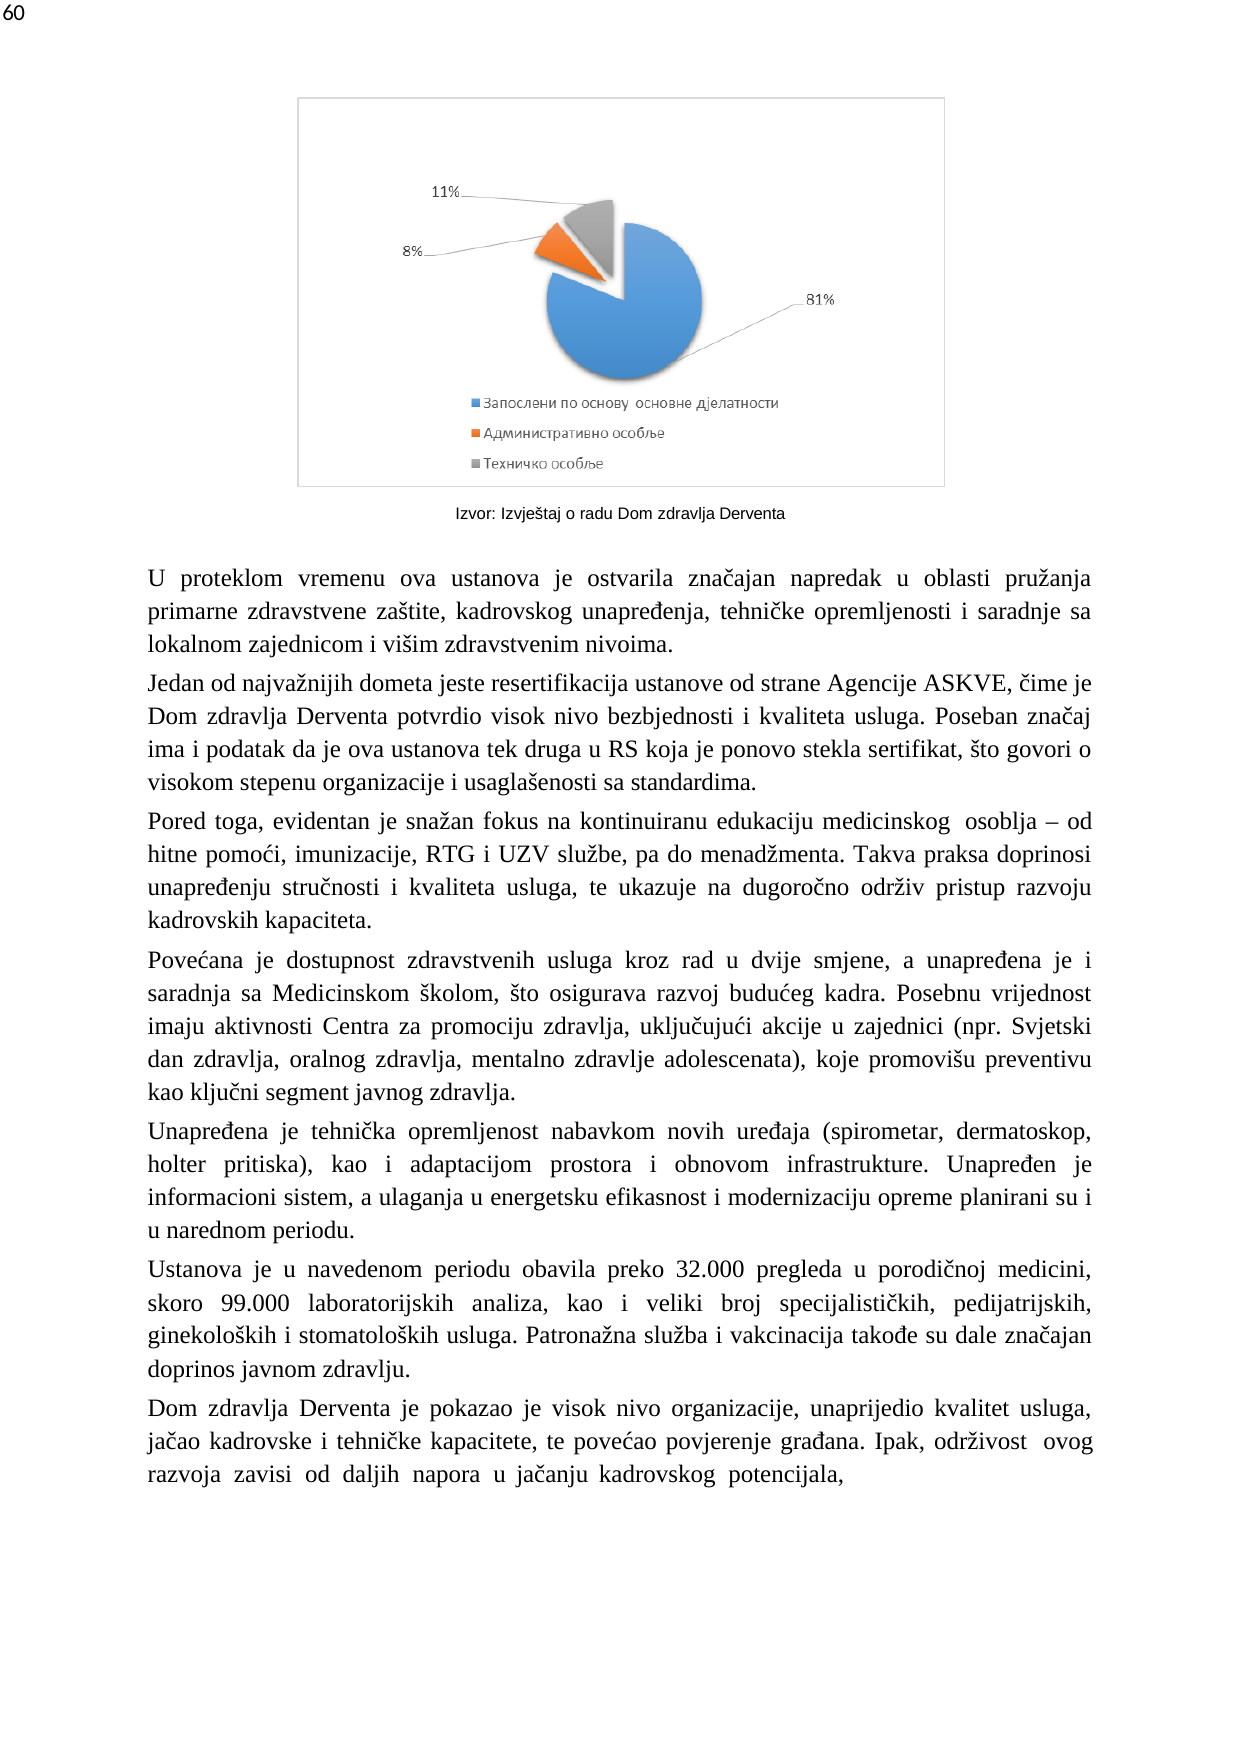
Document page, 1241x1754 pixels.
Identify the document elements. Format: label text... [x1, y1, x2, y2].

text Dom zdravlja Derventa je pokazao je visok nivo organizacije, unaprijedio kvalitet usluga, jačao kadrovske i tehničke kapacitete, te povećao povjerenje građana. Ipak, održivost ovog razvoja zavisi od daljih napora u jačanju kadrovskog potencijala, [147, 1393, 1093, 1488]
text Izvor: Izvještaj o radu Dom zdravlja Derventa [210, 504, 1030, 523]
text Povećana je dostupnost zdravstvenih usluga kroz rad u dvije smjene, a unapređena je i saradnja sa Medicinskom školom, što osigurava razvoj budućeg kadra. Posebnu vrijednost imaju aktivnosti Centra za promociju zdravlja, uključujući akcije u zajednici (npr. Svjetski dan zdravlja, oralnog zdravlja, mentalno zdravlje adolescenata), koje promovišu preventivu kao ključni segment javnog zdravlja. [147, 945, 1093, 1106]
text U proteklom vremenu ova ustanova je ostvarila značajan napredak u oblasti pružanja primarne zdravstvene zaštite, kadrovskog unapređenja, tehničke opremljenosti i saradnje sa lokalnom zajednicom i višim zdravstvenim nivoima. [147, 563, 1092, 658]
text Jedan od najvažnijih dometa jeste resertifikacija ustanove od strane Agencije ASKVE, čime je Dom zdravlja Derventa potvrdio visok nivo bezbjednosti i kvaliteta usluga. Poseban značaj ima i podatak da je ova ustanova tek druga u RS koja je ponovo stekla sertifikat, što govori o visokom stepenu organizacije i usaglašenosti sa standardima. [147, 668, 1092, 796]
picture [297, 97, 945, 487]
text Unapređena je tehnička opremljenost nabavkom novih uređaja (spirometar, dermatoskop, holter pritiska), kao i adaptacijom prostora i obnovom infrastrukture. Unapređen je informacioni sistem, a ulaganja u energetsku efikasnost i modernizaciju opreme planirani su i u narednom periodu. [147, 1116, 1092, 1244]
text Ustanova je u navedenom periodu obavila preko 32.000 pregleda u porodičnoj medicini, skoro 99.000 laboratorijskih analiza, kao i veliki broj specijalističkih, pedijatrijskih, ginekoloških i stomatoloških usluga. Patronažna služba i vakcinacija takođe su dale značajan doprinos javnom zdravlju. [147, 1254, 1092, 1382]
text Pored toga, evidentan je snažan fokus na kontinuiranu edukaciju medicinskog osoblja – od hitne pomoći, imunizacije, RTG i UZV službe, pa do menadžmenta. Takva praksa doprinosi unapređenju stručnosti i kvaliteta usluga, te ukazuje na dugoročno održiv pristup razvoju kadrovskih kapaciteta. [147, 806, 1092, 934]
